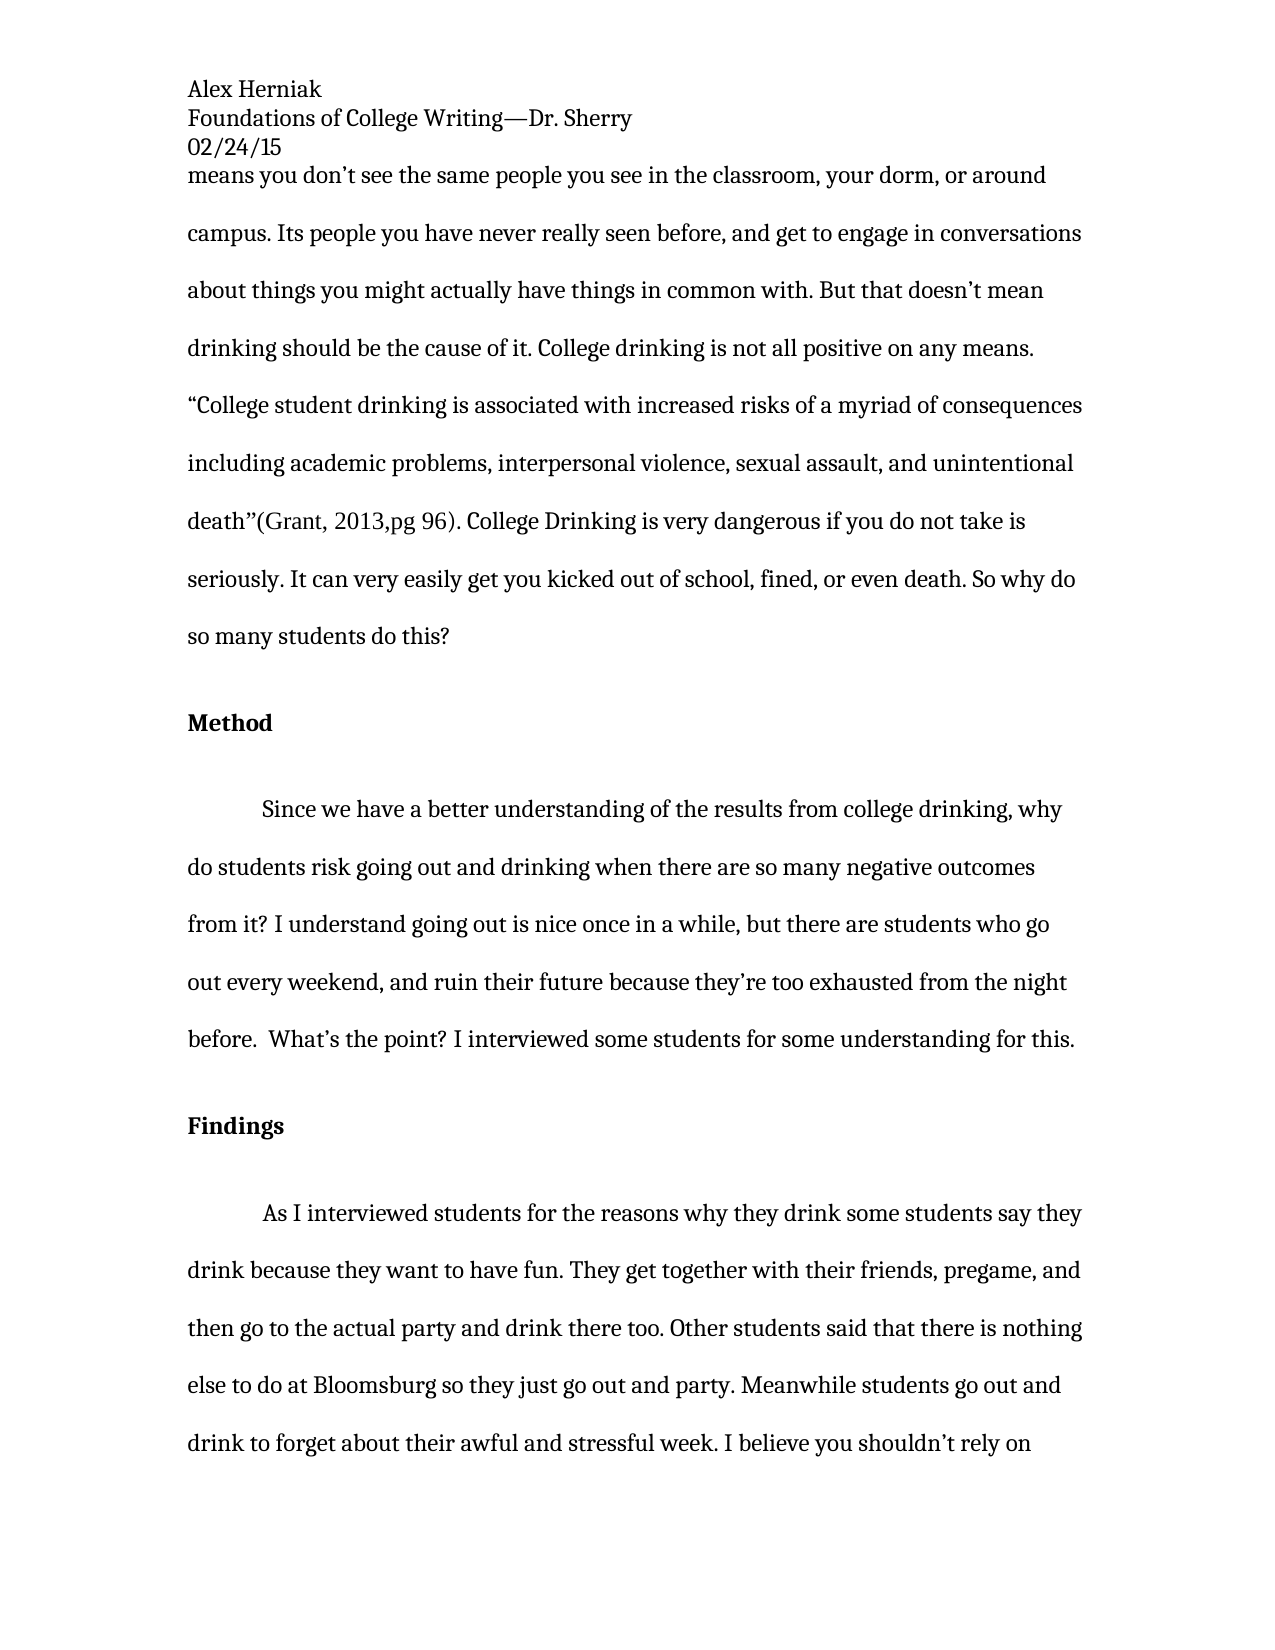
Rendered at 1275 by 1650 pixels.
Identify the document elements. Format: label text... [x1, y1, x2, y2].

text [187, 1199, 1087, 1457]
text Findings [187, 1112, 1087, 1141]
text Since we have a better understanding of the results from college drinking, why do students risk going out and drinking when there are so many negative outcomes from it? I understand going out is nice once in a while, but there are students who go out every weekend, and ruin their future because they’re too exhausted from the night before. What’s the point? I interviewed some students for some understanding for this. [187, 795, 1087, 1054]
text Method [187, 709, 1087, 737]
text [187, 161, 1087, 651]
